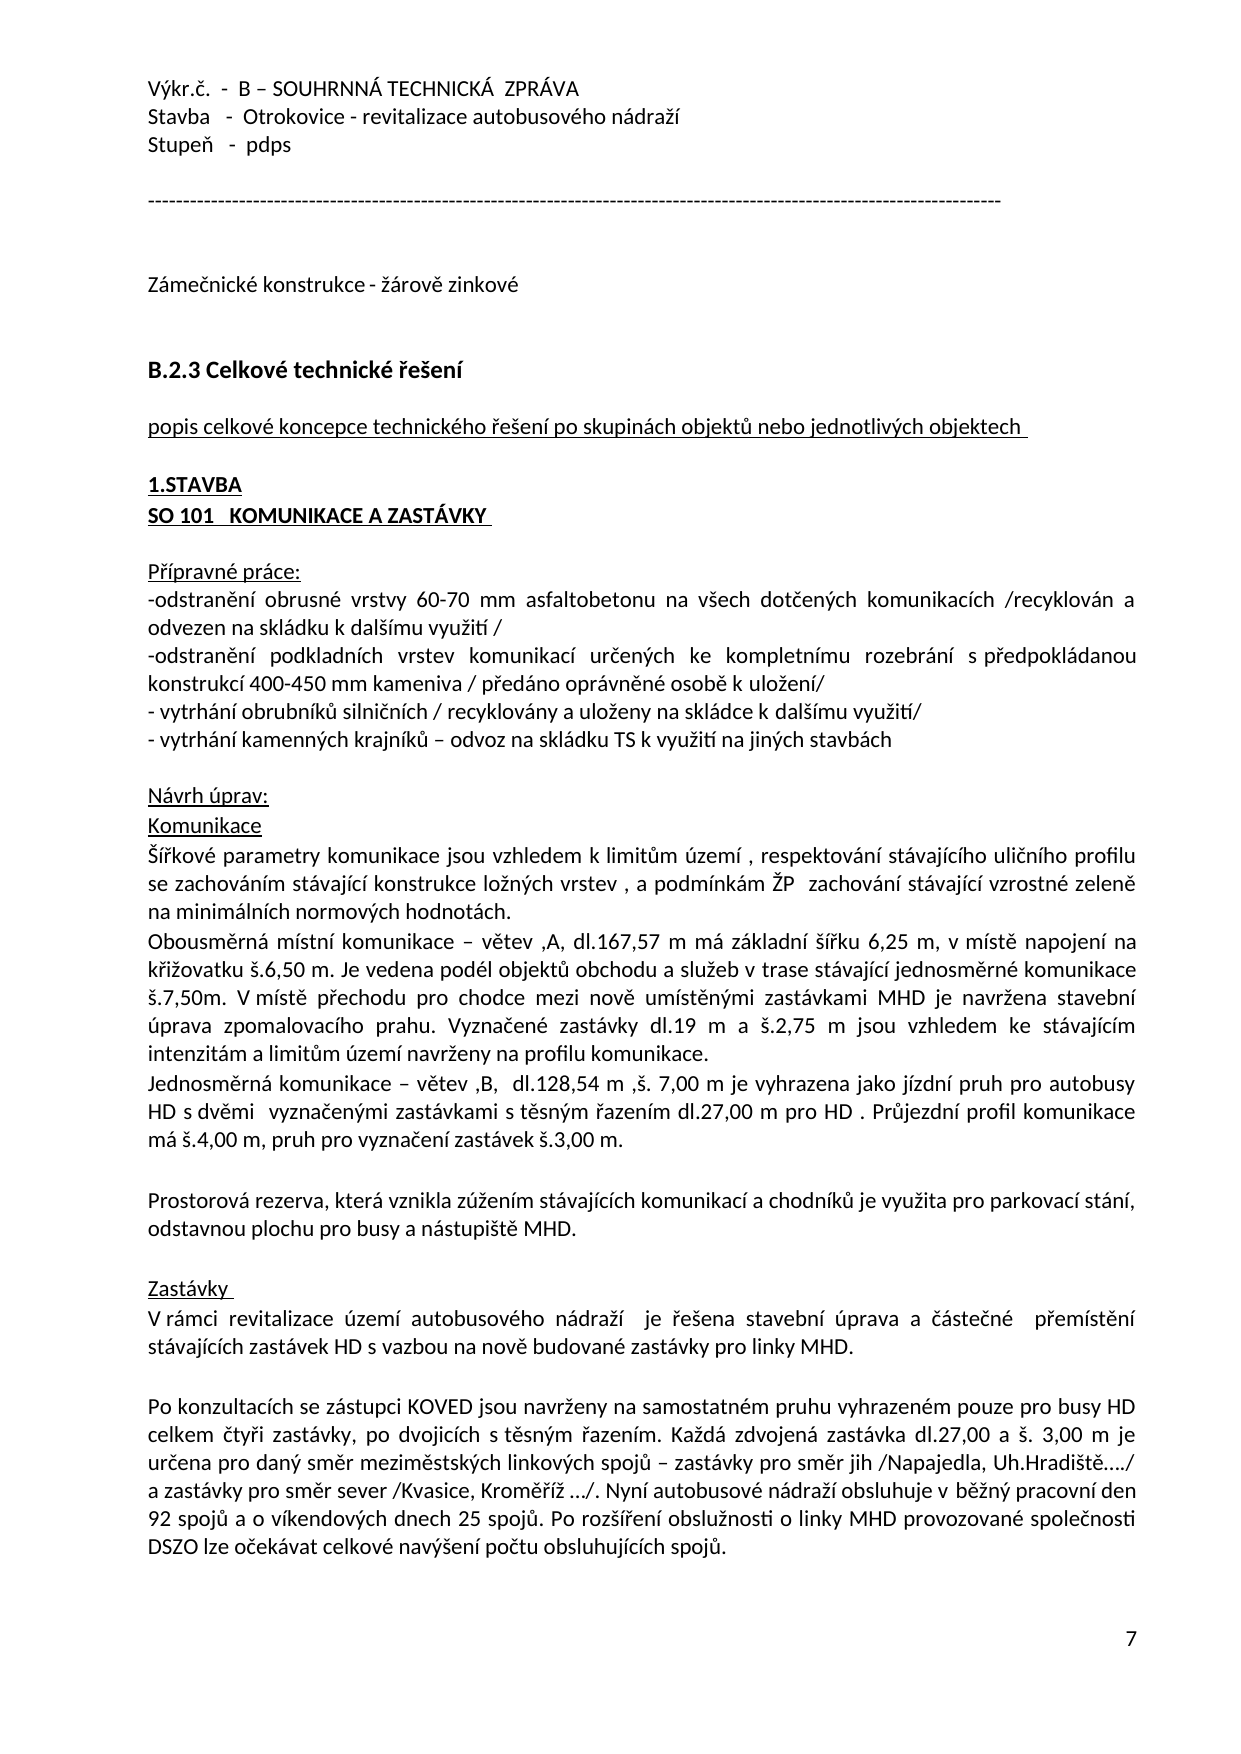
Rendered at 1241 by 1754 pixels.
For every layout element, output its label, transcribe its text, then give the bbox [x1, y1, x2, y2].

text Zastávky [148, 1274, 1137, 1302]
text Komunikace [148, 811, 1137, 839]
text Zámečnické konstrukce - žárově zinkové [148, 270, 1137, 298]
text -odstranění podkladních vrstev komunikací určených ke kompletnímu rozebrání s předpokládanou konstrukcí 400-450 mm kameniva / předáno oprávněné osobě k uložení/ [148, 641, 1137, 697]
text popis celkové koncepce technického řešení po skupinách objektů nebo jednotlivých objektech [148, 412, 1137, 441]
text - vytrhání kamenných krajníků – odvoz na skládku TS k využití na jiných stavbách [148, 725, 1137, 753]
text SO 101 KOMUNIKACE A ZASTÁVKY [148, 501, 1137, 529]
text Po konzultacích se zástupci KOVED jsou navrženy na samostatném pruhu vyhrazeném pouze pro busy HD celkem čtyři zastávky, po dvojicích s těsným řazením. Každá zdvojená zastávka dl.27,00 a š. 3,00 m je určena pro daný směr meziměstských linkových spojů – zastávky pro směr jih /Napajedla, Uh.Hradiště…./ a zastávky pro směr sever /Kvasice, Kroměříž …/. Nyní autobusové nádraží obsluhuje v běžný pracovní den 92 spojů a o víkendových dnech 25 spojů. Po rozšíření obslužnosti o linky MHD provozované společnosti DSZO lze očekávat celkové navýšení počtu obsluhujících spojů. [148, 1392, 1137, 1560]
text - vytrhání obrubníků silničních / recyklovány a uloženy na skládce k dalšímu využití/ [148, 697, 1137, 725]
text Šířkové parametry komunikace jsou vzhledem k limitům území , respektování stávajícího uličního profilu se zachováním stávající konstrukce ložných vrstev , a podmínkám ŽP zachování stávající vzrostné zeleně na minimálních normových hodnotách. [148, 841, 1137, 925]
text Návrh úprav: [148, 781, 1137, 809]
text Jednosměrná komunikace – větev ,B, dl.128,54 m ,š. 7,00 m je vyhrazena jako jízdní pruh pro autobusy HD s dvěmi vyznačenými zastávkami s těsným řazením dl.27,00 m pro HD . Průjezdní profil komunikace má š.4,00 m, pruh pro vyznačení zastávek š.3,00 m. [148, 1069, 1137, 1153]
text Obousměrná místní komunikace – větev ,A, dl.167,57 m má základní šířku 6,25 m, v místě napojení na křižovatku š.6,50 m. Je vedena podél objektů obchodu a služeb v trase stávající jednosměrné komunikace š.7,50m. V místě přechodu pro chodce mezi nově umístěnými zastávkami MHD je navržena stavební úprava zpomalovacího prahu. Vyznačené zastávky dl.19 m a š.2,75 m jsou vzhledem ke stávajícím intenzitám a limitům území navrženy na profilu komunikace. [148, 927, 1137, 1067]
text V rámci revitalizace území autobusového nádraží je řešena stavební úprava a částečné přemístění stávajících zastávek HD s vazbou na nově budované zastávky pro linky MHD. [148, 1304, 1137, 1360]
text Prostorová rezerva, která vznikla zúžením stávajících komunikací a chodníků je využita pro parkovací stání, odstavnou plochu pro busy a nástupiště MHD. [148, 1186, 1137, 1242]
text B.2.3 Celkové technické řešení [148, 354, 1137, 384]
text -odstranění obrusné vrstvy 60-70 mm asfaltobetonu na všech dotčených komunikacích /recyklován a odvezen na skládku k dalšímu využití / [148, 585, 1137, 641]
text Přípravné práce: [148, 557, 1137, 585]
text 1.STAVBA [148, 471, 1137, 499]
